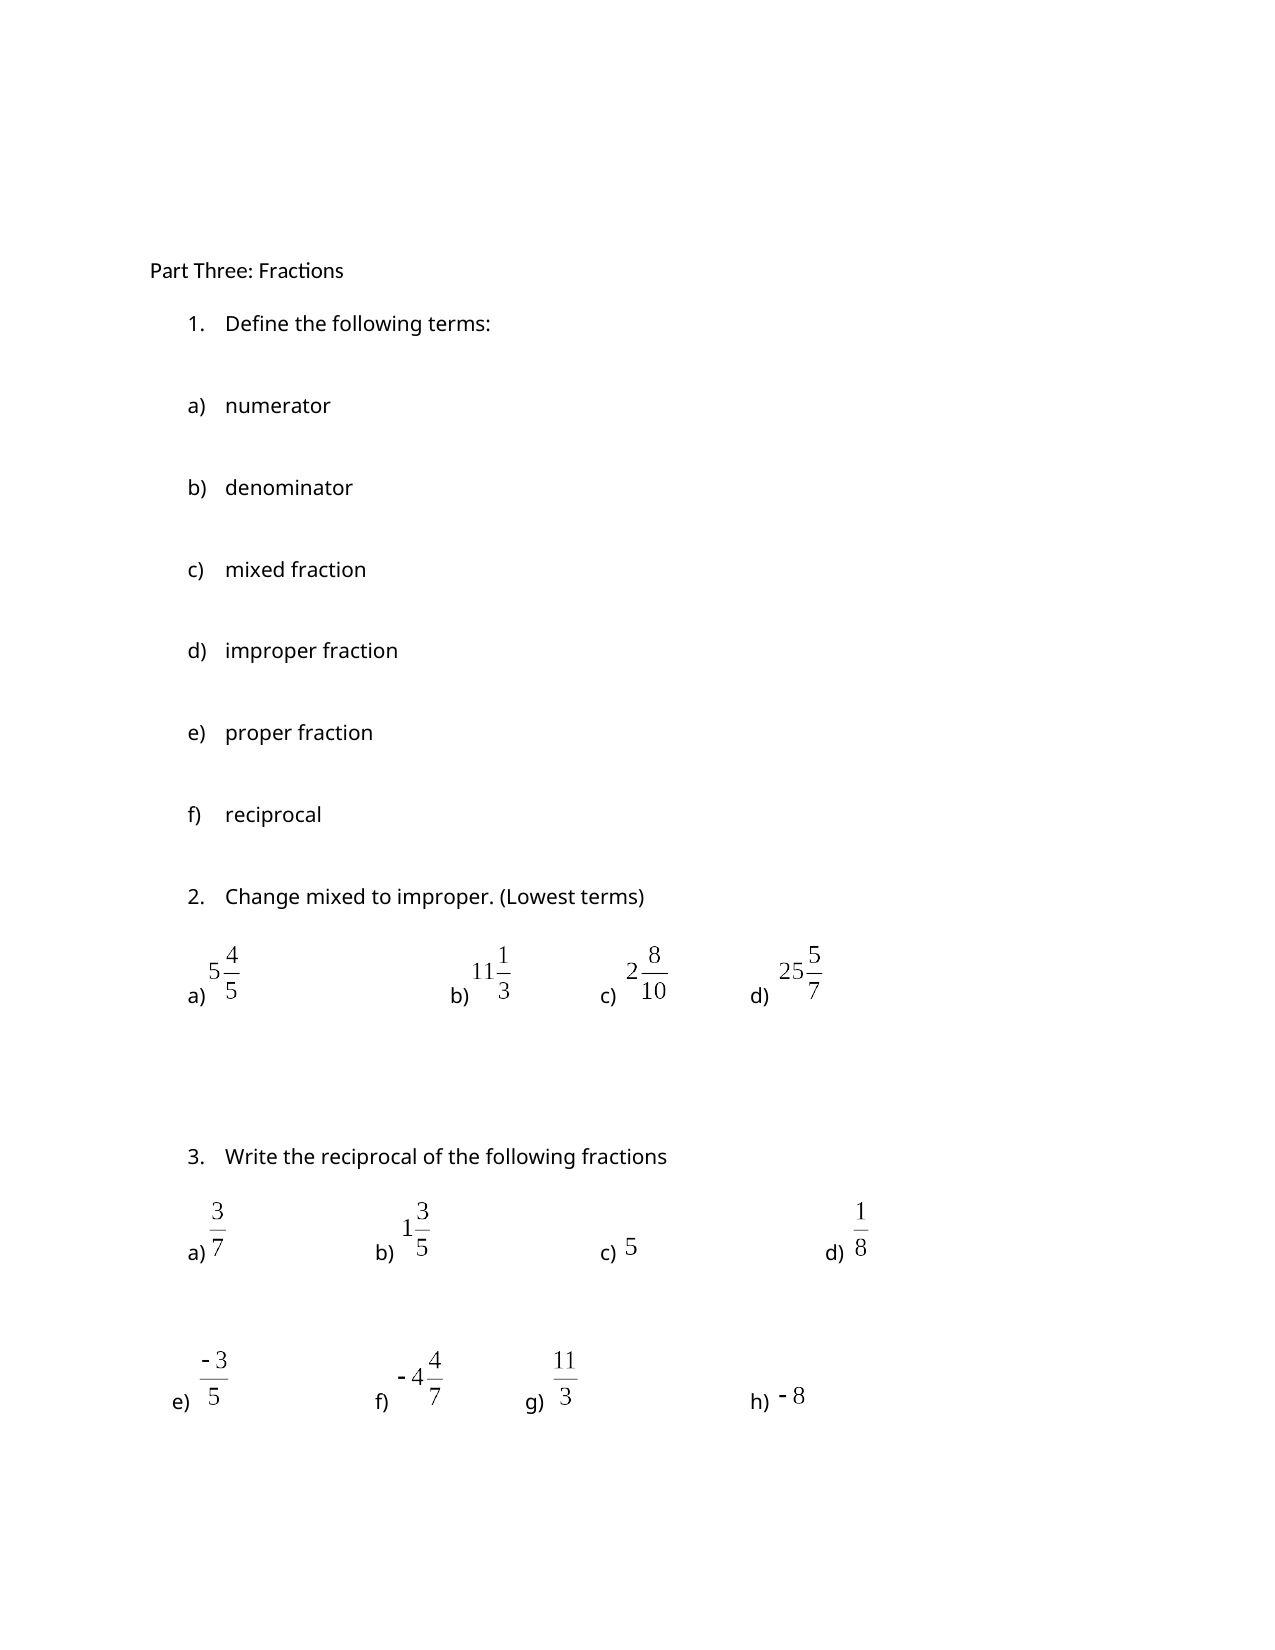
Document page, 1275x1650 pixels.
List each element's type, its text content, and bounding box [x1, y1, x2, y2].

list proper fraction [187, 718, 1125, 747]
list denominator [187, 473, 1125, 501]
list Write the reciprocal of the following fractions [187, 1142, 1125, 1170]
text a) b) c) d) [187, 939, 1125, 1010]
list Change mixed to improper. (Lowest terms) [187, 882, 1125, 911]
text e) f) g) h) [150, 1345, 1125, 1416]
list Define the following terms: [187, 309, 1125, 337]
list reciprocal [187, 800, 1125, 829]
text Part Three: Fractions [150, 256, 1125, 284]
list improper fraction [187, 637, 1125, 665]
text a) b) c) d) [187, 1195, 1125, 1266]
list mixed fraction [187, 555, 1125, 583]
list numerator [187, 391, 1125, 419]
